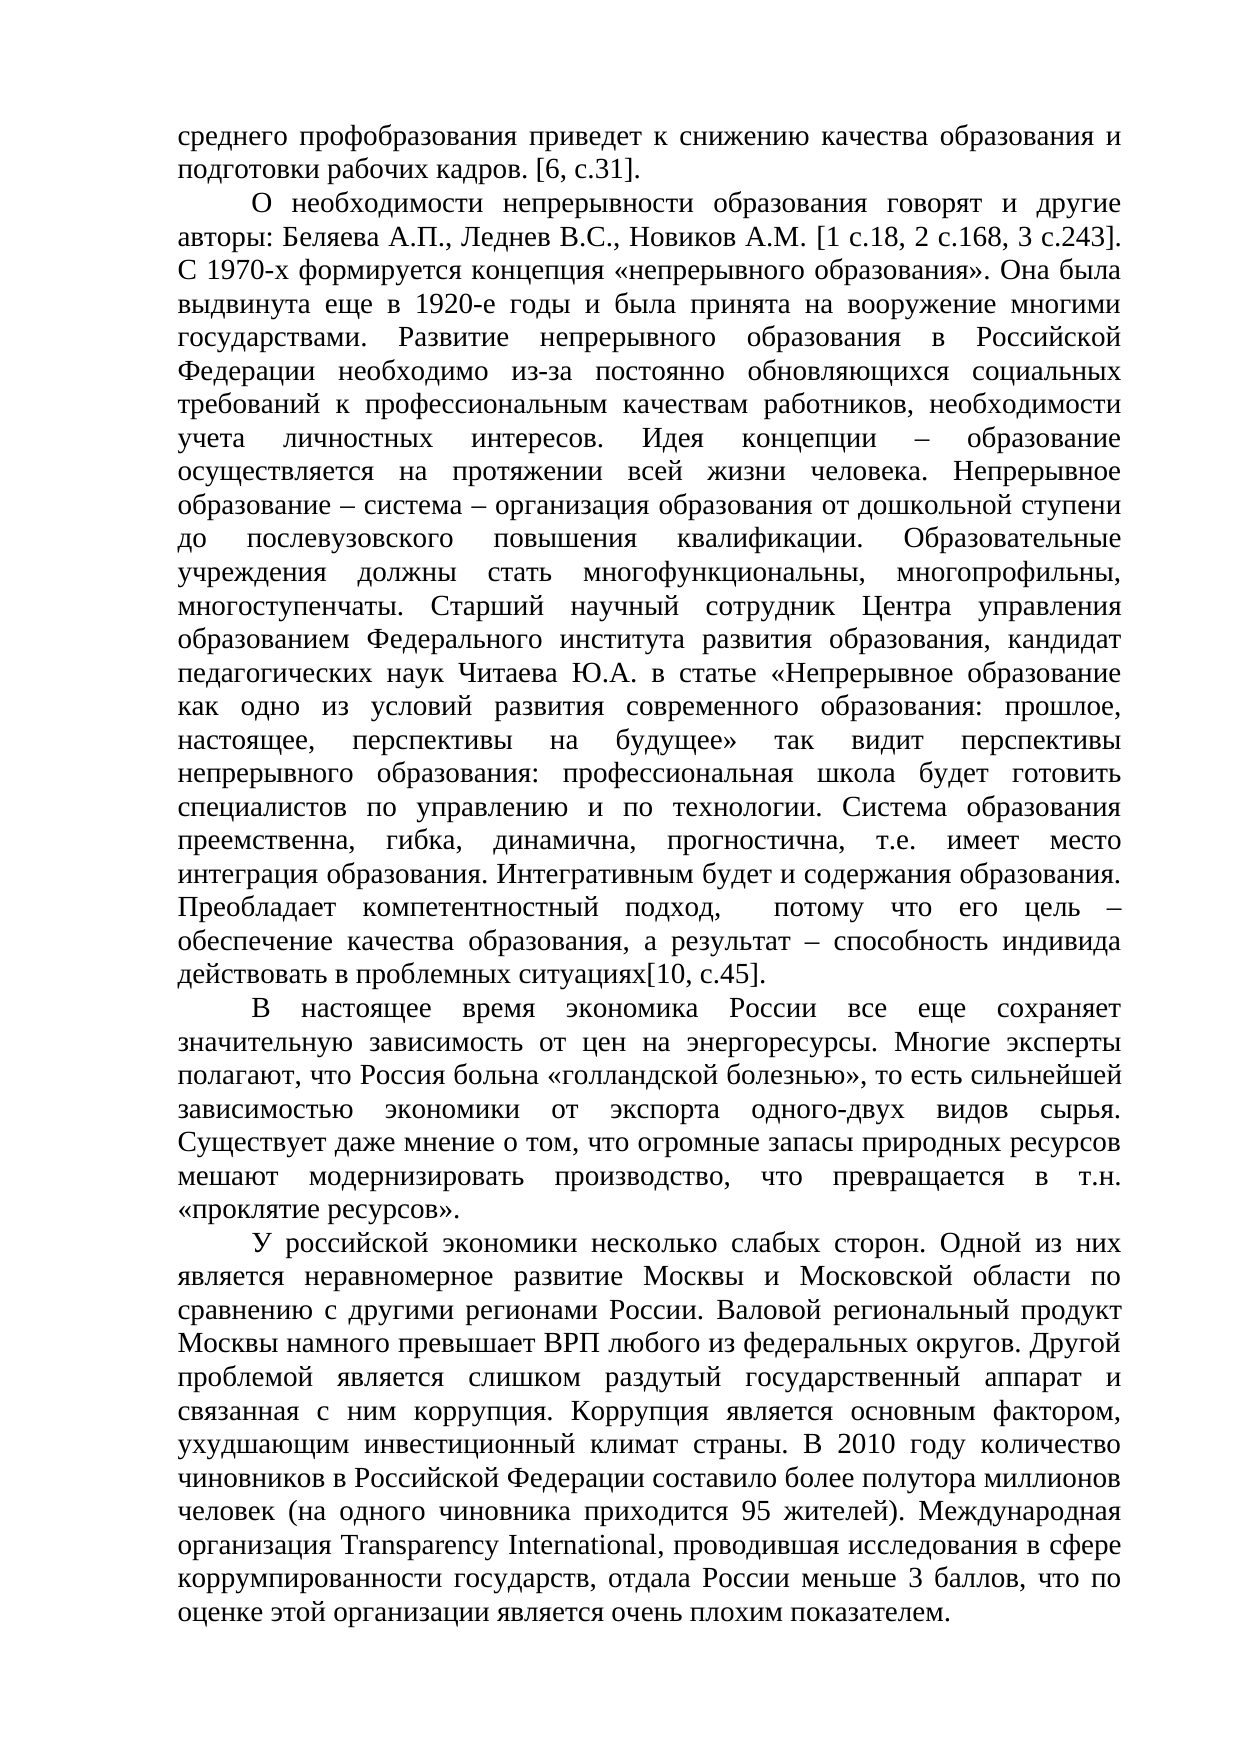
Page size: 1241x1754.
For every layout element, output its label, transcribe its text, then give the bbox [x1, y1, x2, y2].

text О необходимости непрерывности образования говорят и другие авторы: Беляева А.П., Леднев В.С., Новиков А.М. [1 с.18, 2 с.168, 3 с.243]. С 1970-х формируется концепция «непрерывного образования». Она была выдвинута еще в 1920-е годы и была принята на вооружение многими государствами. Развитие непрерывного образования в Российской Федерации необходимо из-за постоянно обновляющихся социальных требований к профессиональным качествам работников, необходимости учета личностных интересов. Идея концепции – образование осуществляется на протяжении всей жизни человека. Непрерывное образование – система – организация образования от дошкольной ступени до послевузовского повышения квалификации. Образовательные учреждения должны стать многофункциональны, многопрофильны, многоступенчаты. Старший научный сотрудник Центра управления образованием Федерального института развития образования, кандидат педагогических наук Читаева Ю.А. в статье «Непрерывное образование как одно из условий развития современного образования: прошлое, настоящее, перспективы на будущее» так видит перспективы непрерывного образования: профессиональная школа будет готовить специалистов по управлению и по технологии. Система образования преемственна, гибка, динамична, прогностична, т.е. имеет место интеграция образования. Интегративным будет и содержания образования. Преобладает компетентностный подход, потому что его цель – обеспечение качества образования, а результат – способность индивида действовать в проблемных ситуациях[10, с.45]. [177, 185, 1122, 990]
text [177, 118, 1122, 185]
text В настоящее время экономика России все еще сохраняет значительную зависимость от цен на энергоресурсы. Многие эксперты полагают, что Россия больна «голландской болезнью», то есть сильнейшей зависимостью экономики от экспорта одного-двух видов сырья. Существует даже мнение о том, что огромные запасы природных ресурсов мешают модернизировать производство, что превращается в т.н. «проклятие ресурсов». [177, 990, 1122, 1225]
text У российской экономики несколько слабых сторон. Одной из них является неравномерное развитие Москвы и Московской области по сравнению с другими регионами России. Валовой региональный продукт Москвы намного превышает ВРП любого из федеральных округов. Другой проблемой является слишком раздутый государственный аппарат и связанная с ним коррупция. Коррупция является основным фактором, ухудшающим инвестиционный климат страны. В 2010 году количество чиновников в Российской Федерации составило более полутора миллионов человек (на одного чиновника приходится 95 жителей). Международная организация Transparency International, проводившая исследования в сфере коррумпированности государств, отдала России меньше 3 баллов, что по оценке этой организации является очень плохим показателем. [177, 1225, 1122, 1627]
